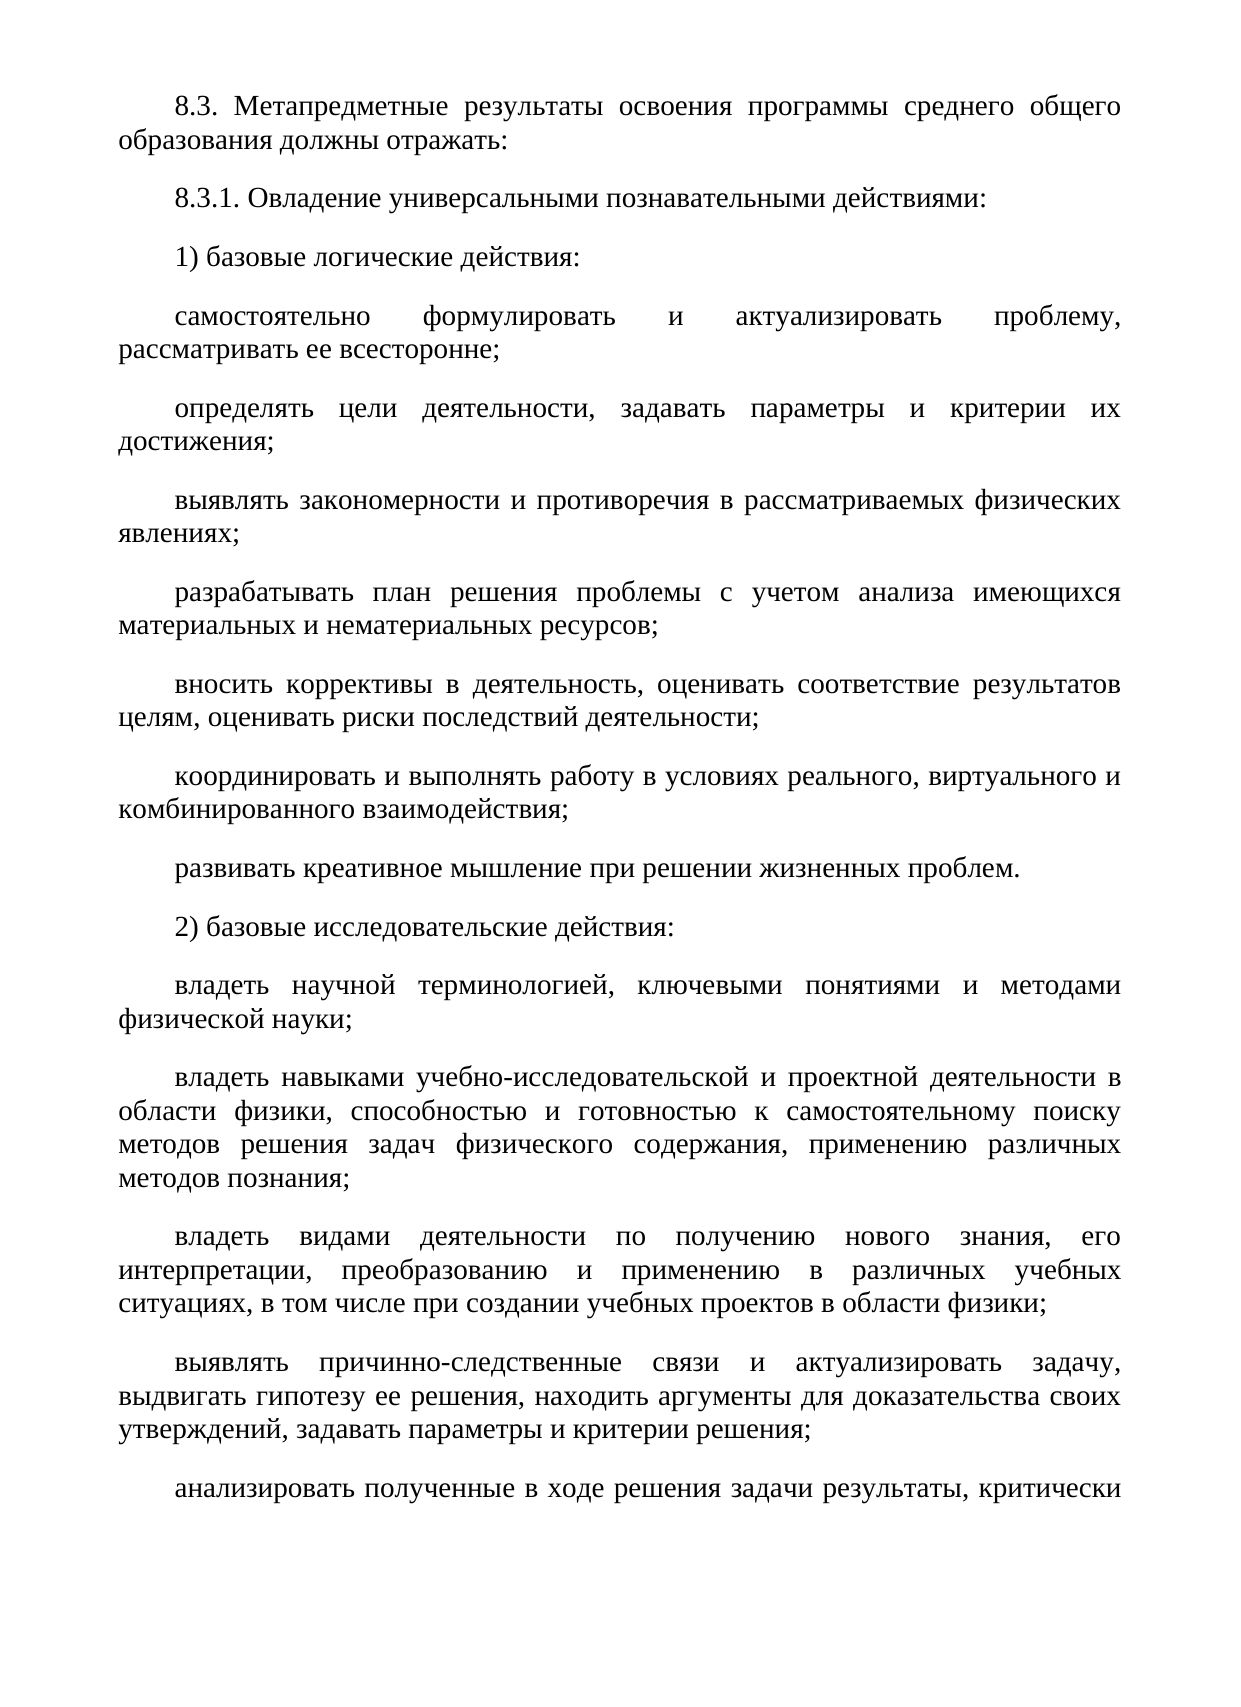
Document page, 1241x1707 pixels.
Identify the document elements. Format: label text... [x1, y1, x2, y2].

text координировать и выполнять работу в условиях реального, виртуального и комбинированного взаимодействия; [118, 758, 1122, 825]
text вносить коррективы в деятельность, оценивать соответствие результатов целям, оценивать риски последствий деятельности; [118, 666, 1122, 733]
text развивать креативное мышление при решении жизненных проблем. [118, 850, 1122, 884]
text самостоятельно формулировать и актуализировать проблему, рассматривать ее всесторонне; [118, 298, 1122, 365]
text 8.3.1. Овладение универсальными познавательными действиями: [118, 181, 1122, 214]
text владеть навыками учебно-исследовательской и проектной деятельности в области физики, способностью и готовностью к самостоятельному поиску методов решения задач физического содержания, применению различных методов познания; [118, 1059, 1122, 1193]
text владеть видами деятельности по получению нового знания, его интерпретации, преобразованию и применению в различных учебных ситуациях, в том числе при создании учебных проектов в области физики; [118, 1218, 1122, 1319]
text 1) базовые логические действия: [118, 239, 1122, 273]
text 8.3. Метапредметные результаты освоения программы среднего общего образования должны отражать: [118, 88, 1122, 156]
text владеть научной терминологией, ключевыми понятиями и методами физической науки; [118, 967, 1122, 1034]
text определять цели деятельности, задавать параметры и критерии их достижения; [118, 390, 1122, 457]
text выявлять причинно-следственные связи и актуализировать задачу, выдвигать гипотезу ее решения, находить аргументы для доказательства своих утверждений, задавать параметры и критерии решения; [118, 1344, 1122, 1445]
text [118, 1470, 1122, 1503]
text разрабатывать план решения проблемы с учетом анализа имеющихся материальных и нематериальных ресурсов; [118, 574, 1122, 641]
text выявлять закономерности и противоречия в рассматриваемых физических явлениях; [118, 482, 1122, 549]
text 2) базовые исследовательские действия: [118, 909, 1122, 942]
